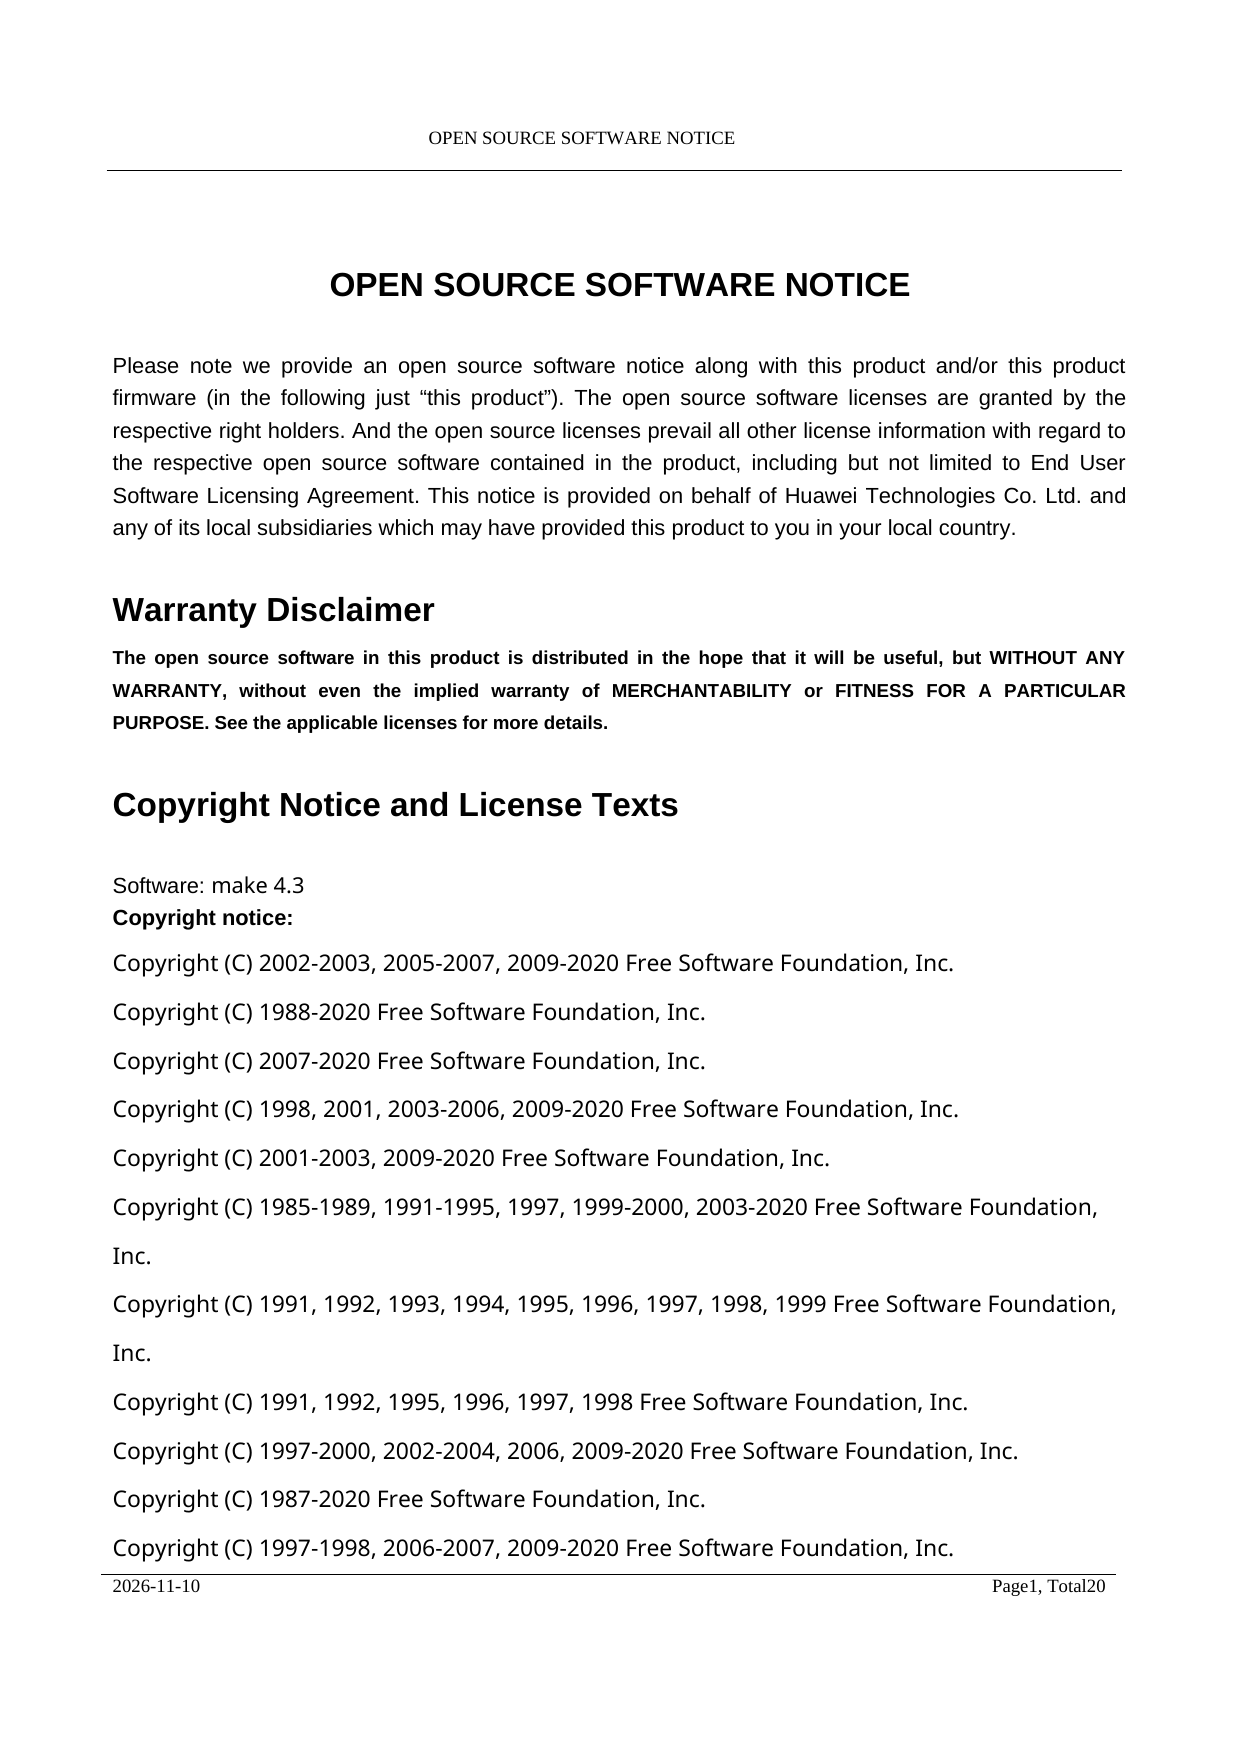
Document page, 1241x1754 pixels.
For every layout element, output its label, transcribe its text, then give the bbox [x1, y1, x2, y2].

text Copyright notice: [112, 901, 1128, 934]
text The open source software in this product is distributed in the hope that it will be useful, but WITHOUT ANY WARRANTY, without even the implied warranty of MERCHANTABILITY or FITNESS FOR A PARTICULAR PURPOSE. See the applicable licenses for more details. [112, 641, 1128, 739]
text OPEN SOURCE SOFTWARE NOTICE [112, 251, 1128, 316]
text Software: make 4.3 [112, 869, 1128, 901]
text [112, 947, 1128, 1564]
text Warranty Disclaimer [112, 576, 1128, 641]
text Please note we provide an open source software notice along with this product and/or this product firmware (in the following just “this product”). The open source software licenses are granted by the respective right holders. And the open source licenses prevail all other license information with regard to the respective open source software contained in the product, including but not limited to End User Software Licensing Agreement. This notice is provided on behalf of Huawei Technologies Co. Ltd. and any of its local subsidiaries which may have provided this product to you in your local country. [112, 349, 1128, 544]
text Copyright Notice and License Texts [112, 771, 1128, 836]
